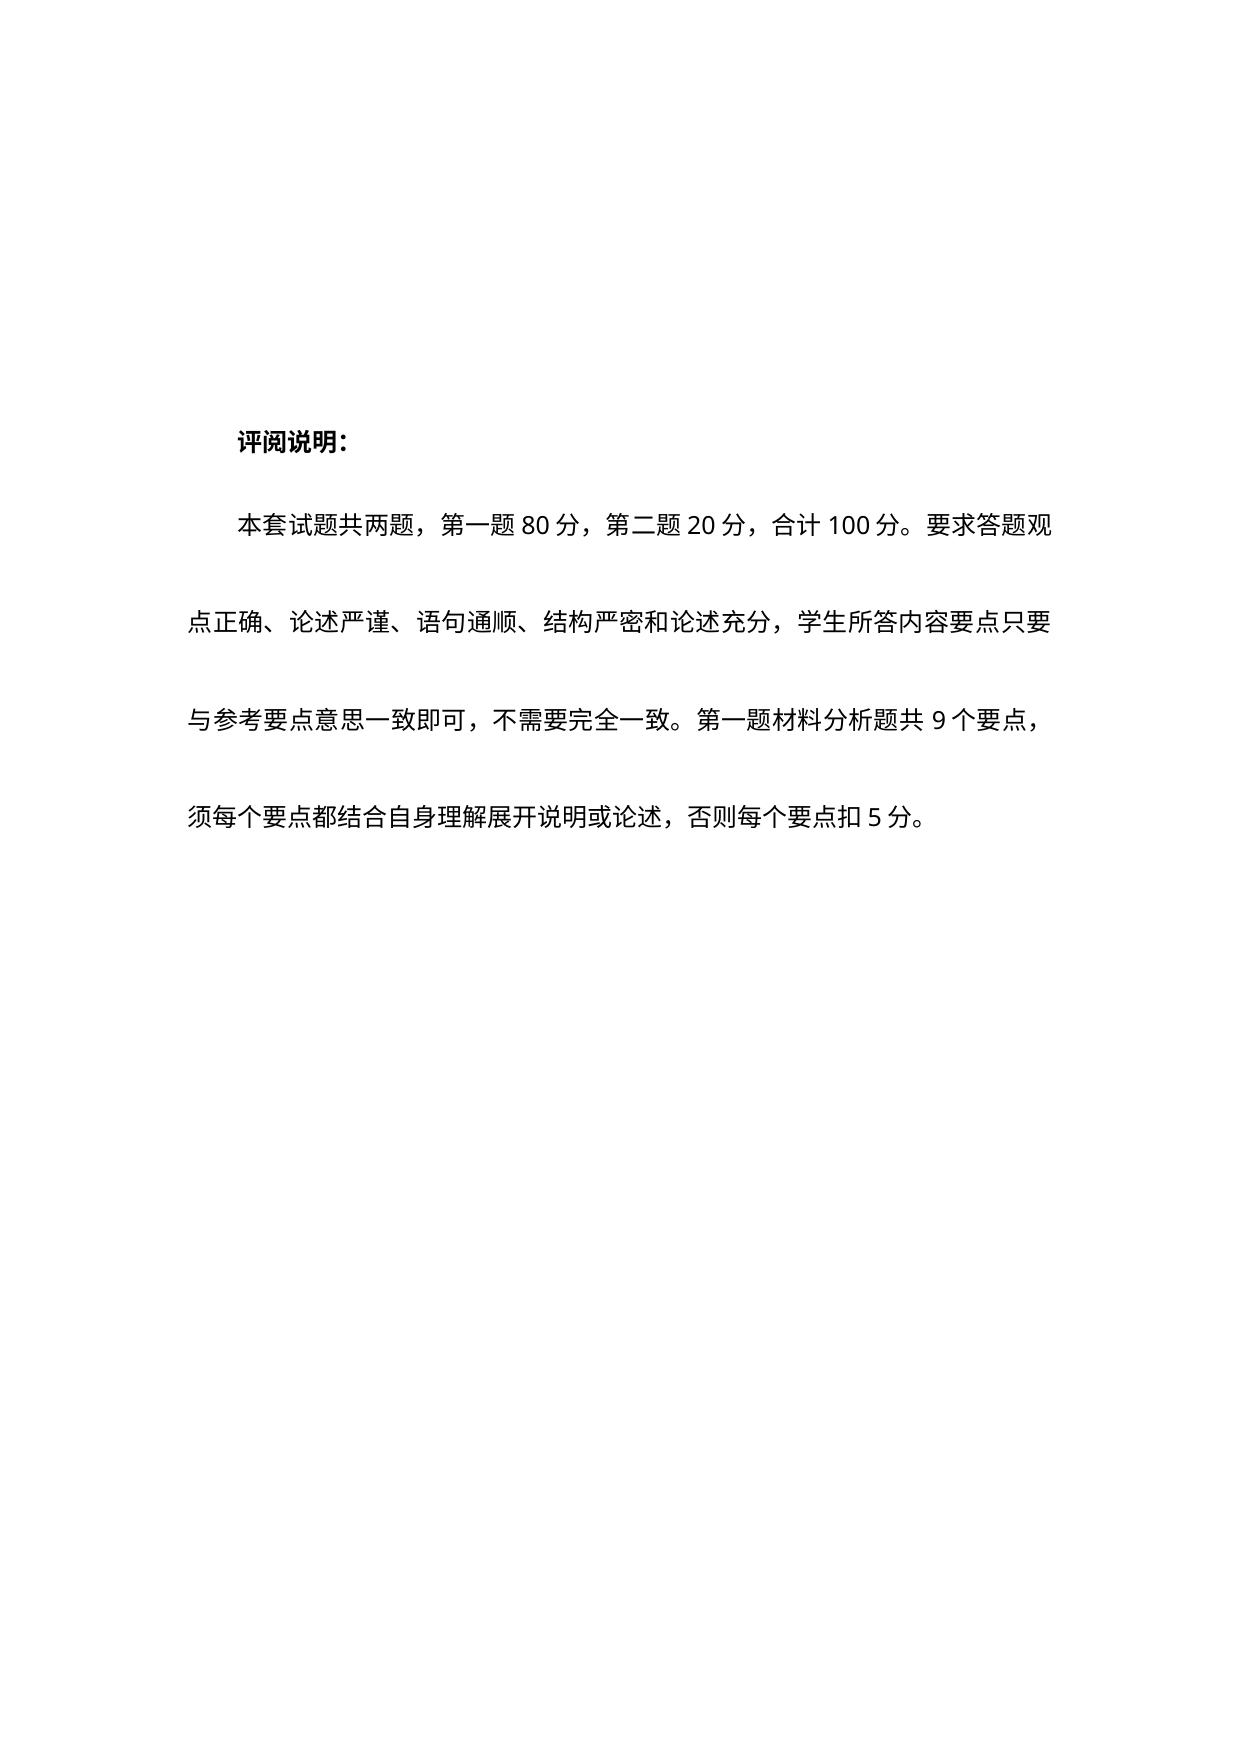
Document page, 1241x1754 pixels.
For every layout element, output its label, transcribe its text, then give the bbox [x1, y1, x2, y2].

text 本套试题共两题，第一题80分，第二题20分，合计100分。要求答题观点正确、论述严谨、语句通顺、结构严密和论述充分，学生所答内容要点只要与参考要点意思一致即可，不需要完全一致。第一题材料分析题共9个要点，须每个要点都结合自身理解展开说明或论述，否则每个要点扣5分。 [187, 491, 1053, 848]
text 评阅说明： [187, 408, 1053, 473]
